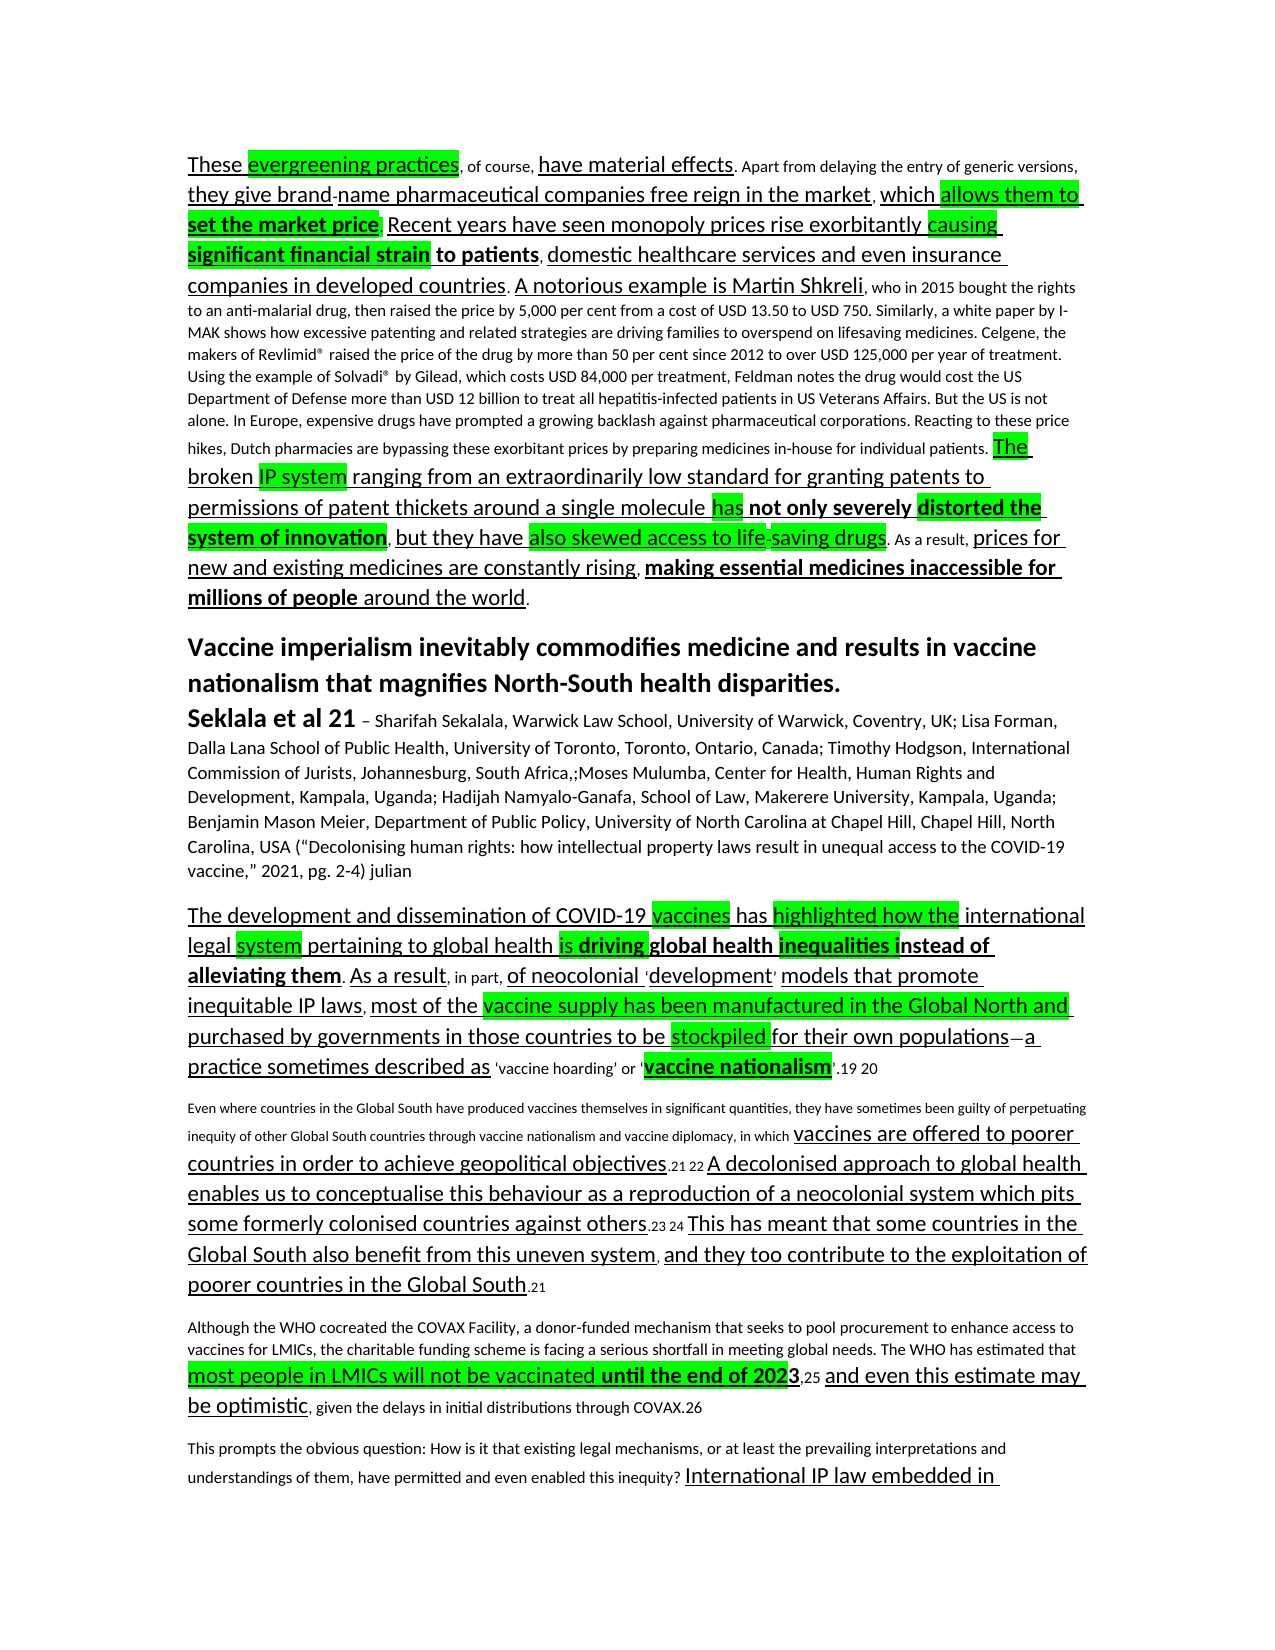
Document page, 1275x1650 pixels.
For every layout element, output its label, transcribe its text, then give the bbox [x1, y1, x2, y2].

subtitle Vaccine imperialism inevitably commodifies medicine and results in vaccine nationalism that magnifies North-South health disparities. [187, 630, 1087, 699]
text These evergreening practices, of course, have material effects. Apart from delaying the entry of generic versions, they give brand-name pharmaceutical companies free reign in the market, which allows them to set the market price. Recent years have seen monopoly prices rise exorbitantly causing significant financial strain to patients, domestic healthcare services and even insurance companies in developed countries. A notorious example is Martin Shkreli, who in 2015 bought the rights to an anti-malarial drug, then raised the price by 5,000 per cent from a cost of USD 13.50 to USD 750. Similarly, a white paper by I-MAK shows how excessive patenting and related strategies are driving families to overspend on lifesaving medicines. Celgene, the makers of Revlimid® raised the price of the drug by more than 50 per cent since 2012 to over USD 125,000 per year of treatment. Using the example of Solvadi® by Gilead, which costs USD 84,000 per treatment, Feldman notes the drug would cost the US Department of Defense more than USD 12 billion to treat all hepatitis-infected patients in US Veterans Affairs. But the US is not alone. In Europe, expensive drugs have prompted a growing backlash against pharmaceutical corporations. Reacting to these price hikes, Dutch pharmacies are bypassing these exorbitant prices by preparing medicines in-house for individual patients. The broken IP system ranging from an extraordinarily low standard for granting patents to permissions of patent thickets around a single molecule has not only severely distorted the system of innovation, but they have also skewed access to life-saving drugs. As a result, prices for new and existing medicines are constantly rising, making essential medicines inaccessible for millions of people around the world. [187, 150, 1087, 611]
text Although the WHO cocreated the COVAX Facility, a donor-funded mechanism that seeks to pool procurement to enhance access to vaccines for LMICs, the charitable funding scheme is facing a serious shortfall in meeting global needs. The WHO has estimated that most people in LMICs will not be vaccinated until the end of 2023,25 and even this estimate may be optimistic, given the delays in initial distributions through COVAX.26 [187, 1317, 1087, 1419]
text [187, 1438, 1087, 1489]
text Even where countries in the Global South have produced vaccines themselves in significant quantities, they have sometimes been guilty of perpetuating inequity of other Global South countries through vaccine nationalism and vaccine diplomacy, in which vaccines are offered to poorer countries in order to achieve geopolitical objectives.21 22 A decolonised approach to global health enables us to conceptualise this behaviour as a reproduction of a neocolonial system which pits some formerly colonised countries against others.23 24 This has meant that some countries in the Global South also benefit from this uneven system, and they too contribute to the exploitation of poorer countries in the Global South.21 [187, 1099, 1087, 1298]
text Seklala et al 21 – Sharifah Sekalala, Warwick Law School, University of Warwick, Coventry, UK; Lisa Forman, Dalla Lana School of Public Health, University of Toronto, Toronto, Ontario, Canada; Timothy Hodgson, International Commission of Jurists, Johannesburg, South Africa,;Moses Mulumba, Center for Health, Human Rights and Development, Kampala, Uganda; Hadijah Namyalo-Ganafa, School of Law, Makerere University, Kampala, Uganda; Benjamin Mason Meier, Department of Public Policy, University of North Carolina at Chapel Hill, Chapel Hill, North Carolina, USA (“Decolonising human rights: how intellectual property laws result in unequal access to the COVID-19 vaccine,” 2021, pg. 2-4) julian [187, 701, 1087, 883]
text The development and dissemination of COVID-19 vaccines has highlighted how the international legal system pertaining to global health is driving global health inequalities instead of alleviating them. As a result, in part, of neocolonial ‘development’ models that promote inequitable IP laws, most of the vaccine supply has been manufactured in the Global North and purchased by governments in those countries to be stockpiled for their own populations—a practice sometimes described as ‘vaccine hoarding’ or ‘vaccine nationalism’.19 20 [187, 901, 1087, 1080]
